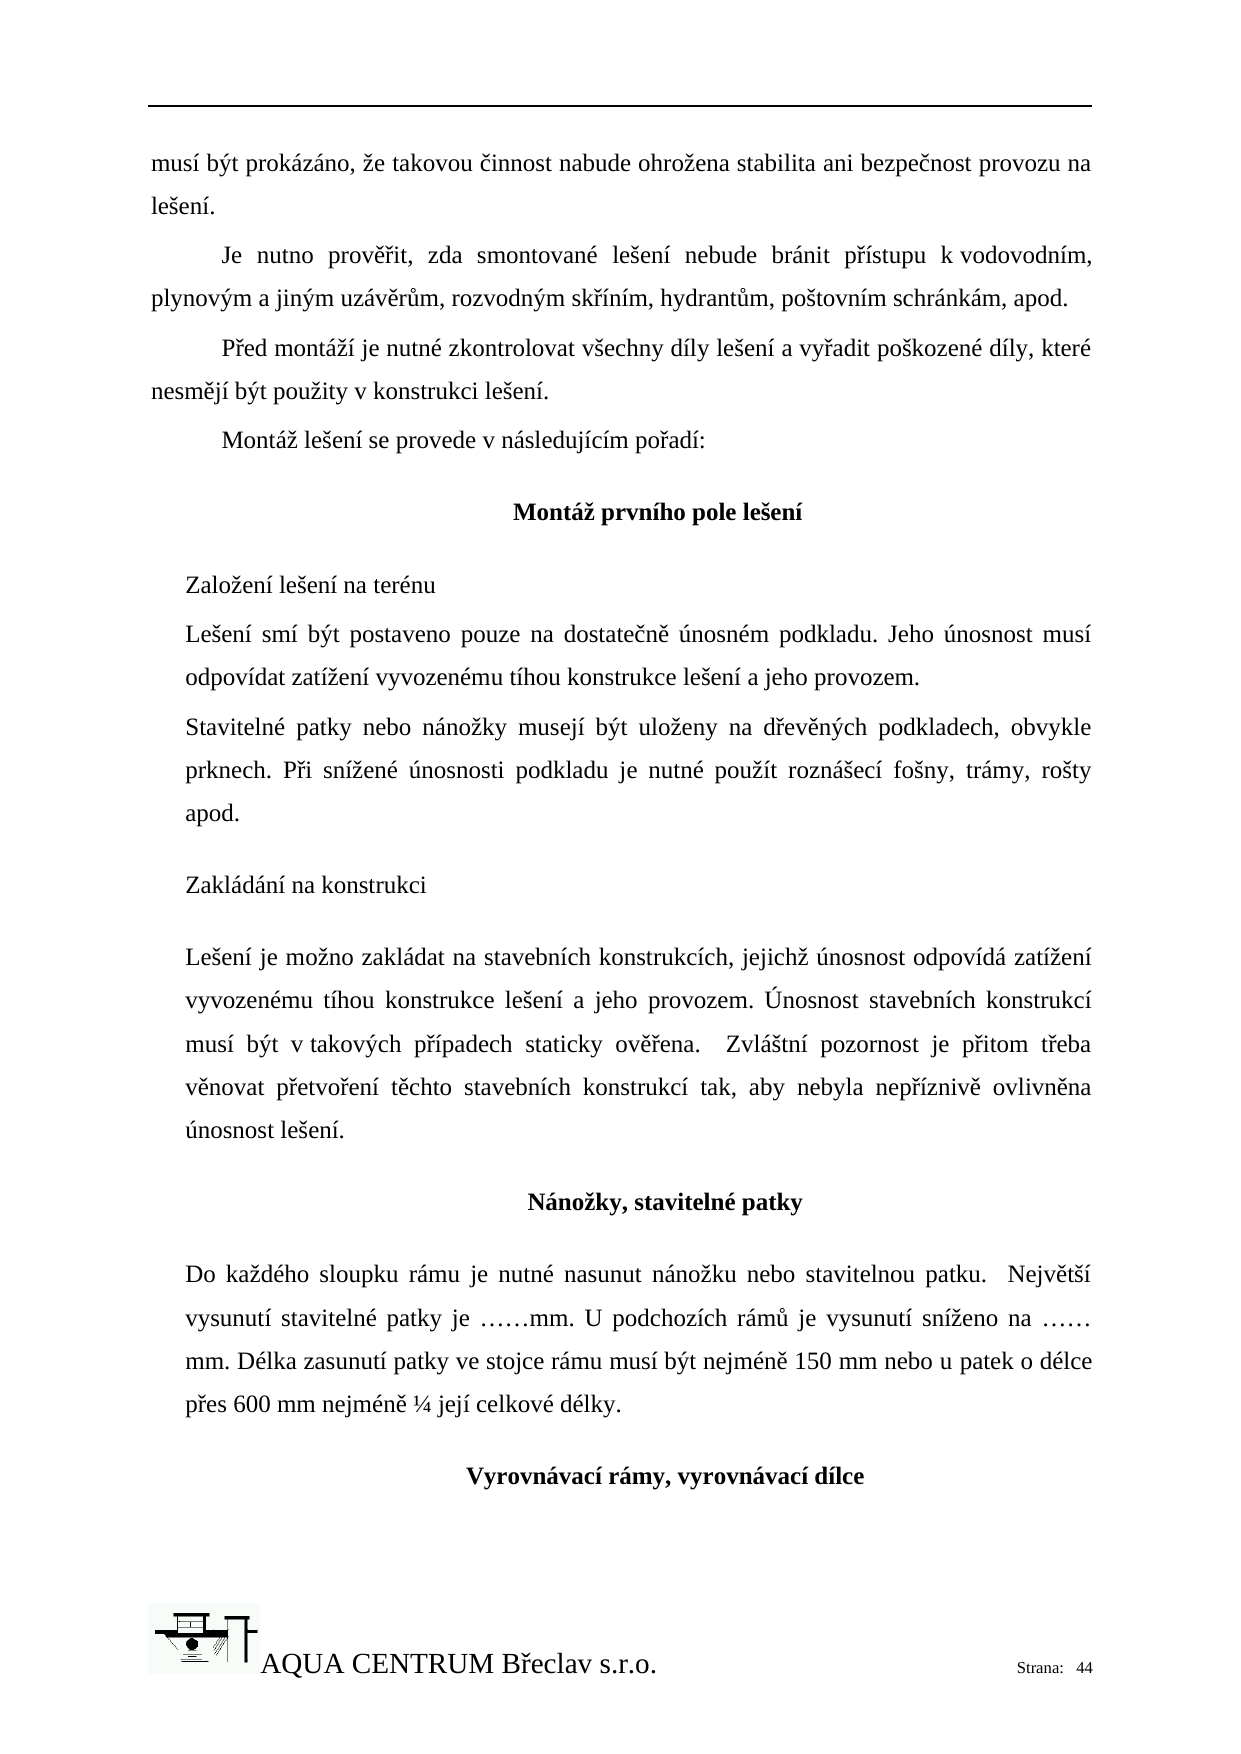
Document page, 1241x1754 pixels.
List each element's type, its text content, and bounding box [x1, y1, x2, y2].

text Založení lešení na terénu [185, 570, 1092, 598]
text Je nutno prověřit, zda smontované lešení nebude bránit přístupu k vodovodním, plynovým a jiným uzávěrům, rozvodným skříním, hydrantům, poštovním schránkám, apod. [151, 240, 1092, 312]
text Do každého sloupku rámu je nutné nasunut nánožku nebo stavitelnou patku. Největší vysunutí stavitelné patky je ……mm. U podchozích rámů je vysunutí sníženo na …… mm. Délka zasunutí patky ve stojce rámu musí být nejméně 150 mm nebo u patek o délce přes 600 mm nejméně ¼ její celkové délky. [185, 1259, 1092, 1418]
text Lešení je možno zakládat na stavebních konstrukcích, jejichž únosnost odpovídá zatížení vyvozenému tíhou konstrukce lešení a jeho provozem. Únosnost stavebních konstrukcí musí být v takových případech staticky ověřena. Zvláštní pozornost je přitom třeba věnovat přetvoření těchto stavebních konstrukcí tak, aby nebyla nepříznivě ovlivněna únosnost lešení. [185, 942, 1092, 1144]
subtitle Montáž prvního pole lešení [148, 497, 1092, 526]
text Stavitelné patky nebo nánožky musejí být uloženy na dřevěných podkladech, obvykle prknech. Při snížené únosnosti podkladu je nutné použít roznášecí fošny, trámy, rošty apod. [185, 712, 1092, 827]
text Lešení smí být postaveno pouze na dostatečně únosném podkladu. Jeho únosnost musí odpovídat zatížení vyvozenému tíhou konstrukce lešení a jeho provozem. [185, 619, 1092, 691]
subtitle Nánožky, stavitelné patky [148, 1187, 1092, 1216]
text Zakládání na konstrukci [185, 870, 1092, 899]
text Před montáží je nutné zkontrolovat všechny díly lešení a vyřadit poškozené díly, které nesmějí být použity v konstrukci lešení. [151, 333, 1092, 404]
text Montáž lešení se provede v následujícím pořadí: [151, 425, 1092, 454]
picture [147, 1603, 261, 1674]
subtitle Vyrovnávací rámy, vyrovnávací dílce [148, 1461, 1092, 1490]
